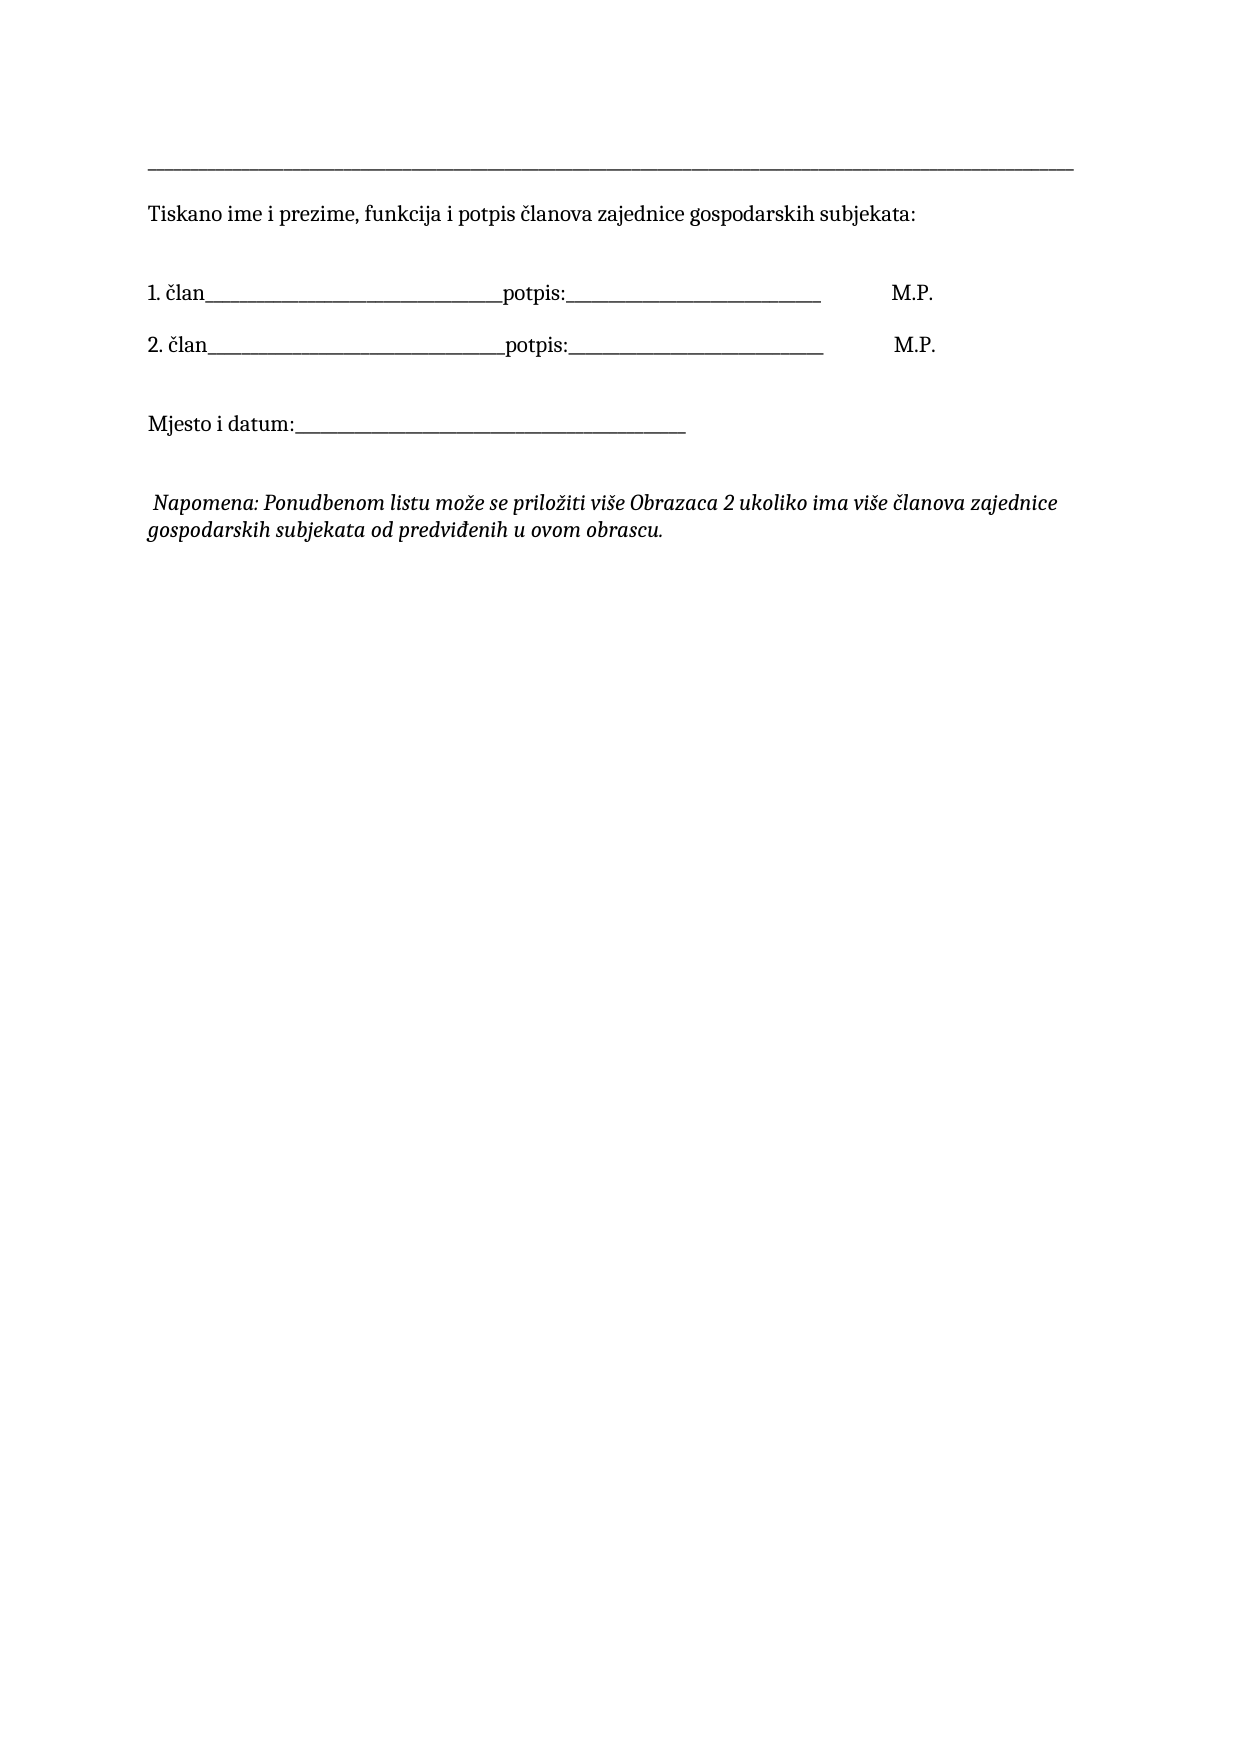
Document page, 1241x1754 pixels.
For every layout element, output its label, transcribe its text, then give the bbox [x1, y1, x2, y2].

text Tiskano ime i prezime, funkcija i potpis članova zajednice gospodarskih subjekata: [148, 200, 1093, 227]
text 1. član___________________________________potpis:______________________________ M.P. [148, 279, 1093, 306]
text _____________________________________________________________________________________________________________ [148, 148, 1093, 174]
text 2. član___________________________________potpis:______________________________ M.P. [148, 332, 1093, 358]
text Mjesto i datum:______________________________________________ [148, 411, 1093, 437]
text Napomena: Ponudbenom listu može se priložiti više Obrazaca 2 ukoliko ima više članova zajednice gospodarskih subjekata od predviđenih u ovom obrascu. [148, 490, 1093, 543]
